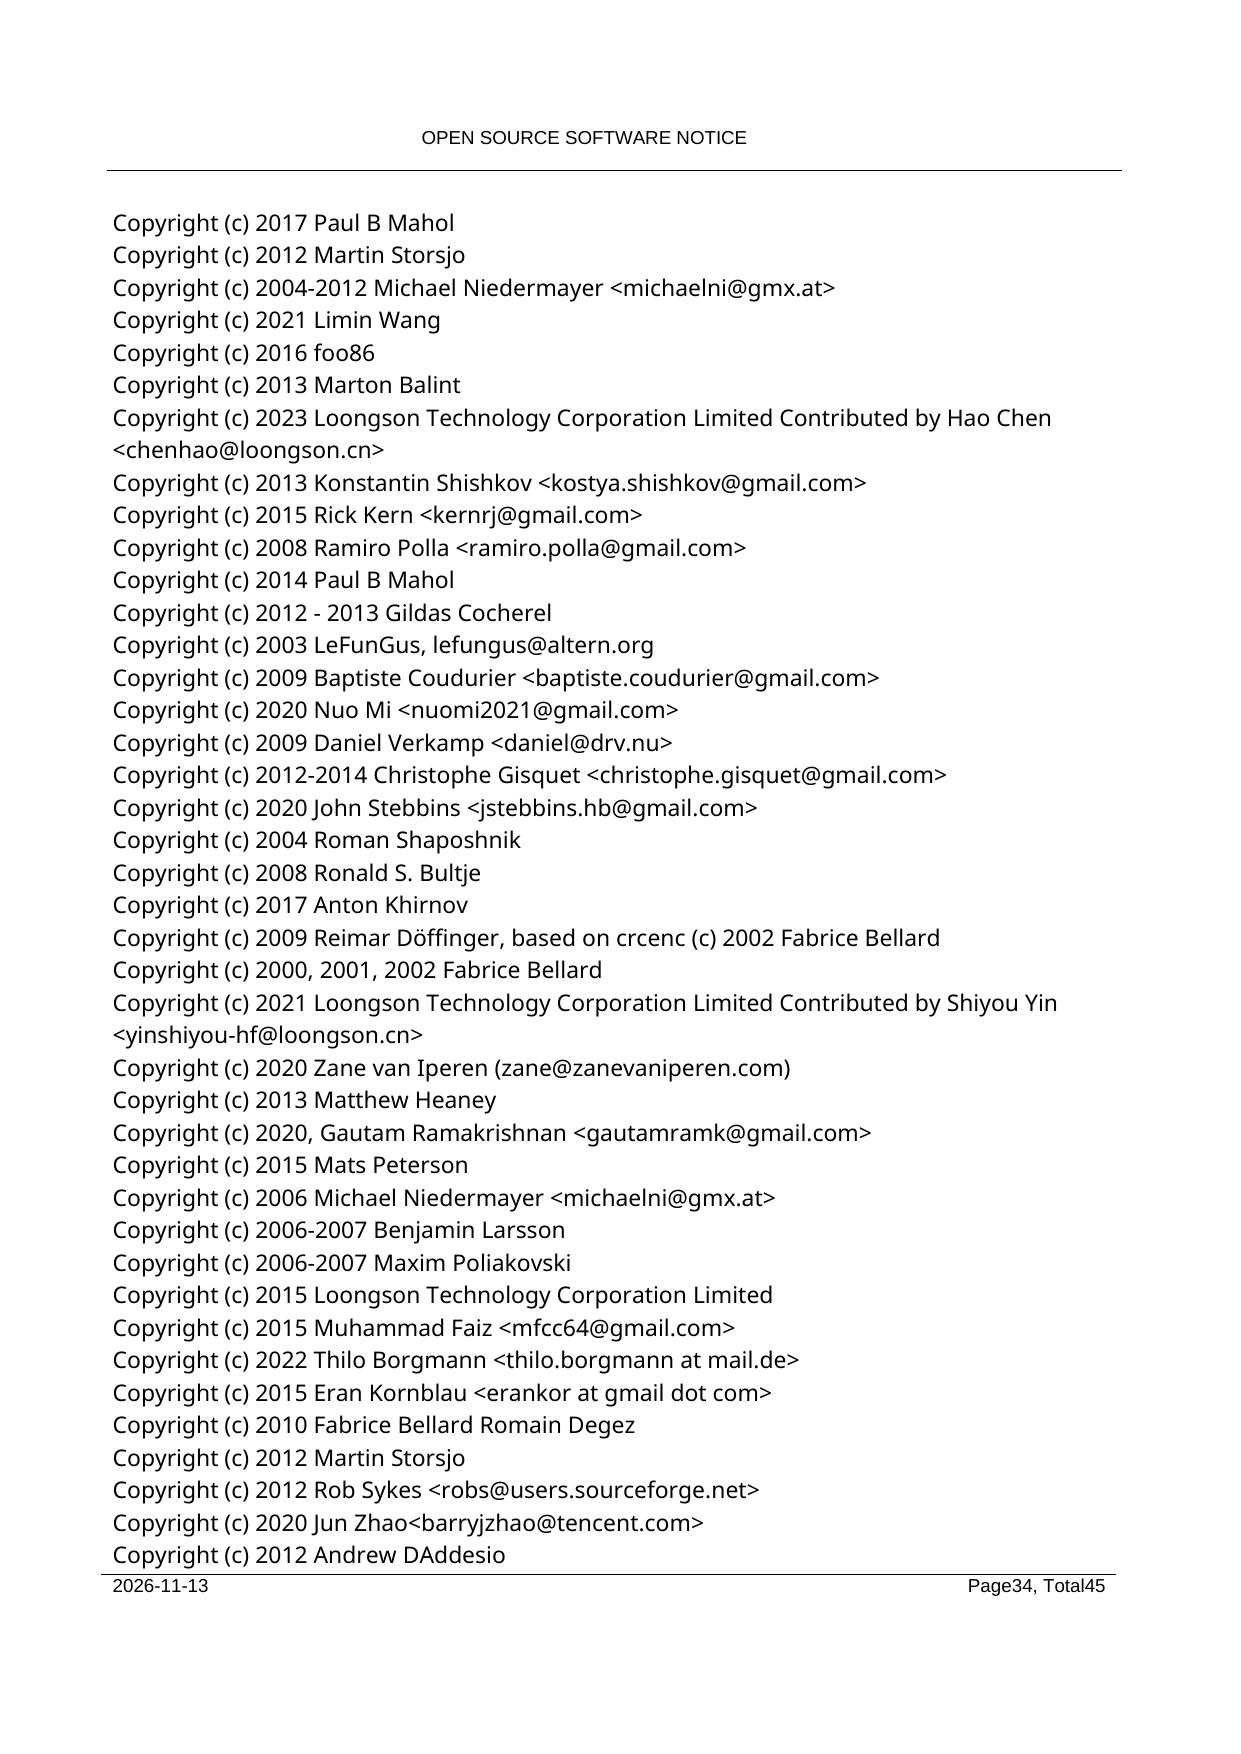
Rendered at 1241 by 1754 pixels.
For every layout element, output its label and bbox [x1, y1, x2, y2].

text [112, 206, 1128, 1571]
